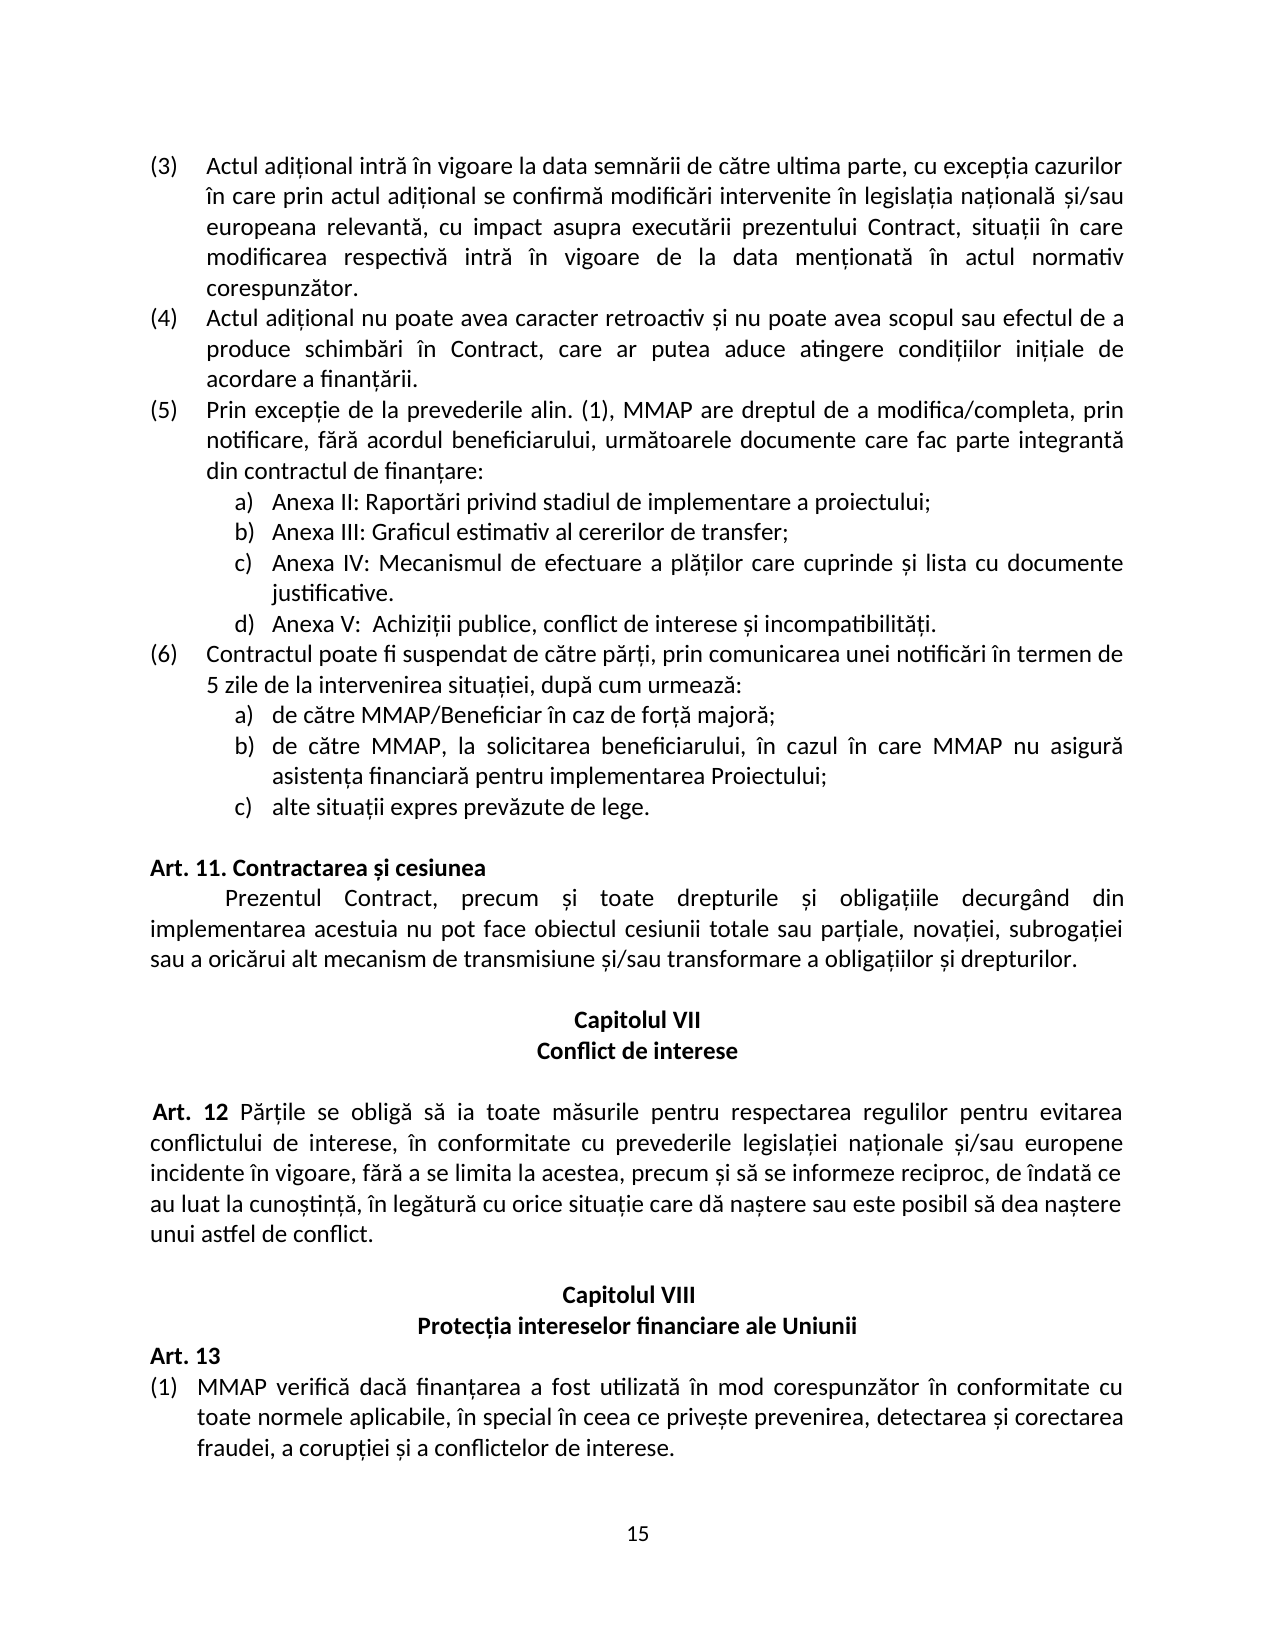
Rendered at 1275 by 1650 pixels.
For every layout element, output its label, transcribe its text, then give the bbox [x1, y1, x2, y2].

list de către MMAP, la solicitarea beneficiarului, în cazul în care MMAP nu asigură asistența financiară pentru implementarea Proiectului; [234, 730, 1125, 791]
text Art. 11. Contractarea și cesiunea [150, 852, 1125, 882]
list alte situații expres prevăzute de lege. [234, 791, 1125, 821]
list Actul adițional nu poate avea caracter retroactiv şi nu poate avea scopul sau efectul de a produce schimbări în Contract, care ar putea aduce atingere condițiilor inițiale de acordare a finanțării. [150, 303, 1125, 394]
list Prin excepție de la prevederile alin. (1), MMAP are dreptul de a modifica/completa, prin notificare, fără acordul beneficiarului, următoarele documente care fac parte integrantă din contractul de finanțare: [150, 394, 1125, 486]
list Anexa V: Achiziții publice, conflict de interese și incompatibilități. [234, 608, 1125, 638]
list MMAP verifică dacă finanțarea a fost utilizată în mod corespunzător în conformitate cu toate normele aplicabile, în special în ceea ce privește prevenirea, detectarea și corectarea fraudei, a corupției și a conflictelor de interese. [150, 1371, 1125, 1462]
list Anexa III: Graficul estimativ al cererilor de transfer; [234, 516, 1125, 547]
text Art. 13 [150, 1340, 1125, 1371]
text Art. 12 Părțile se obligă să ia toate măsurile pentru respectarea regulilor pentru evitarea conflictului de interese, în conformitate cu prevederile legislației naționale și/sau europene incidente în vigoare, fără a se limita la acestea, precum și să se informeze reciproc, de îndată ce au luat la cunoștință, în legătură cu orice situație care dă naștere sau este posibil să dea naștere unui astfel de conflict. [150, 1096, 1123, 1249]
text Conflict de interese [150, 1035, 1125, 1066]
text Capitolul VIII [150, 1279, 1125, 1310]
text Prezentul Contract, precum şi toate drepturile şi obligațiile decurgând din implementarea acestuia nu pot face obiectul cesiunii totale sau parțiale, novației, subrogației sau a oricărui alt mecanism de transmisiune şi/sau transformare a obligațiilor şi drepturilor. [150, 882, 1125, 974]
list Anexa IV: Mecanismul de efectuare a plăților care cuprinde și lista cu documente justificative. [234, 547, 1125, 608]
list Actul adițional intră în vigoare la data semnării de către ultima parte, cu excepția cazurilor în care prin actul adițional se confirmă modificări intervenite în legislația națională şi/sau europeana relevantă, cu impact asupra executării prezentului Contract, situații în care modificarea respectivă intră în vigoare de la data menționată în actul normativ corespunzător. [150, 150, 1125, 303]
list Anexa II: Raportări privind stadiul de implementare a proiectului; [234, 486, 1125, 516]
text Protecția intereselor financiare ale Uniunii [150, 1310, 1125, 1340]
list Contractul poate fi suspendat de către părți, prin comunicarea unei notificări în termen de 5 zile de la intervenirea situației, după cum urmează: [150, 638, 1125, 699]
list de către MMAP/Beneficiar în caz de forță majoră; [234, 699, 1125, 730]
text Capitolul VII [150, 1004, 1125, 1035]
